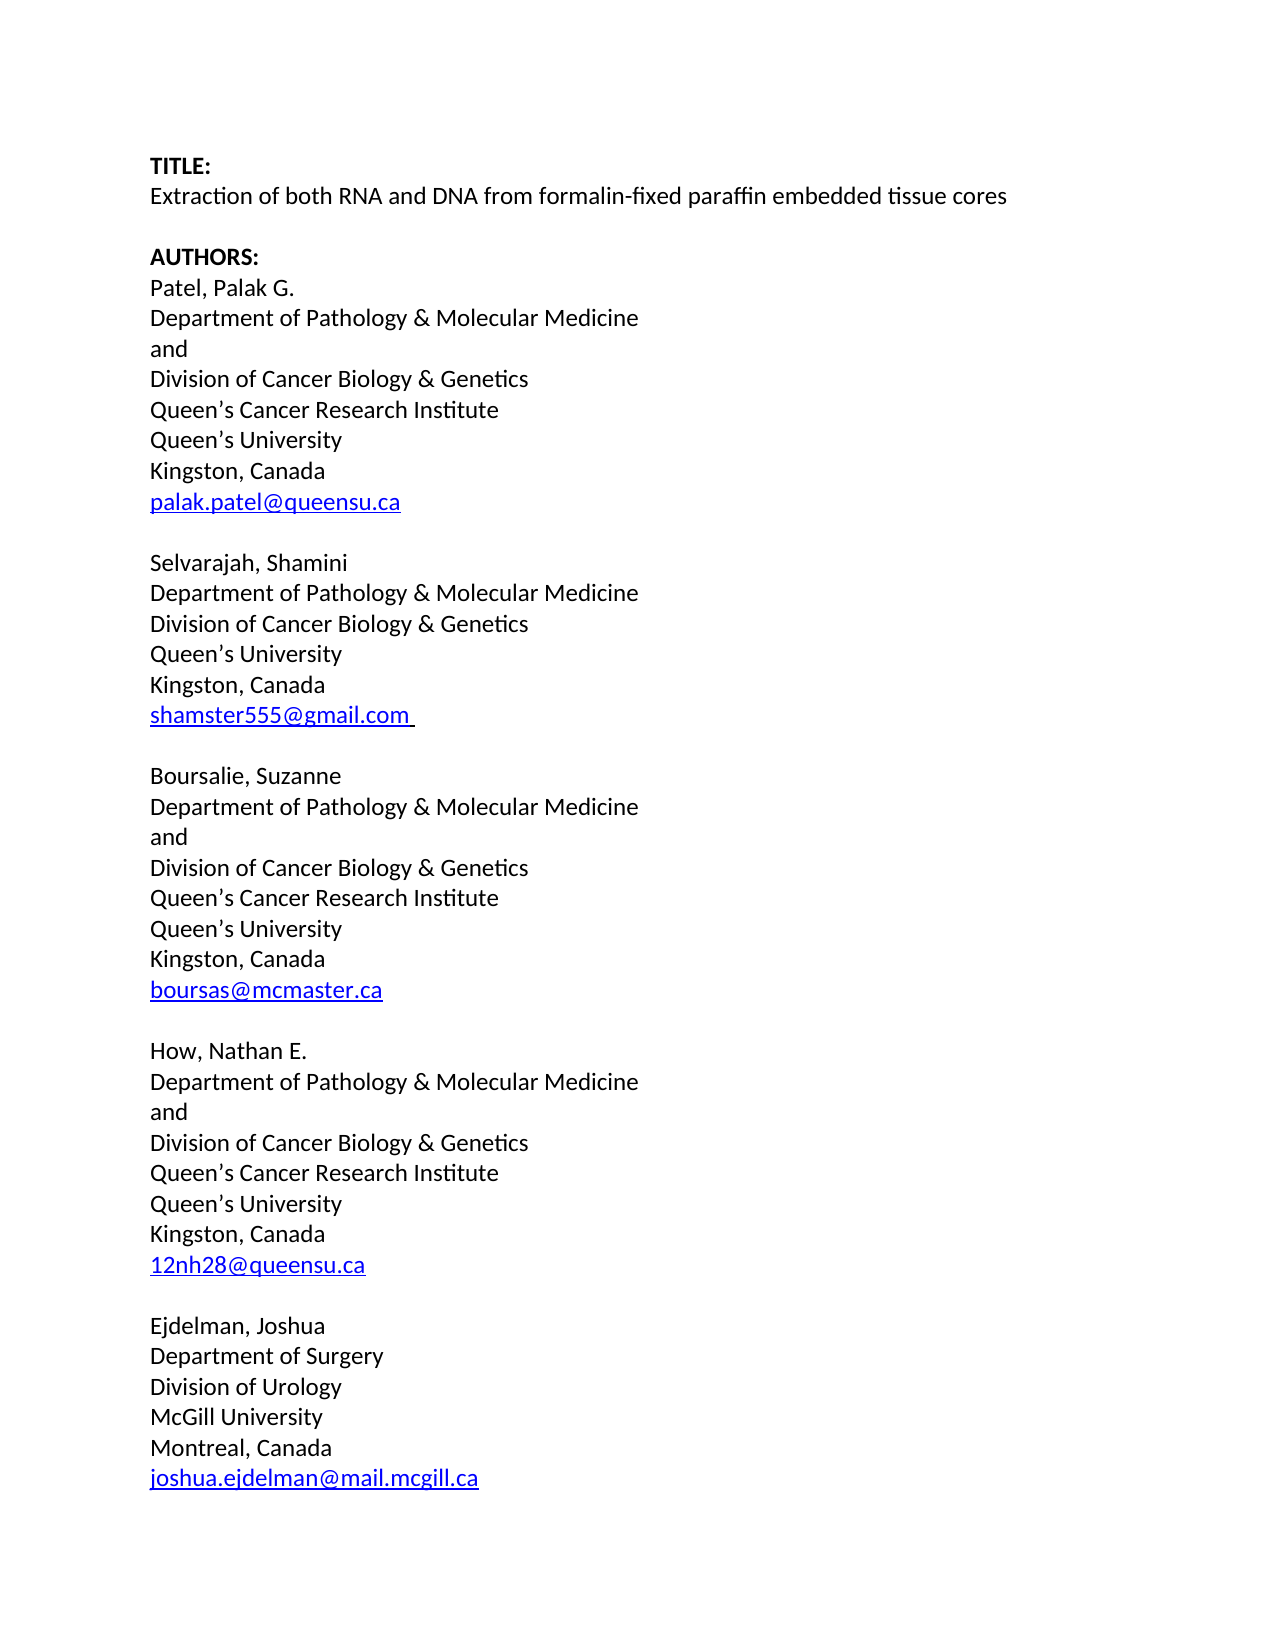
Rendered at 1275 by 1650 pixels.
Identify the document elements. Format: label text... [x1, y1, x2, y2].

text TITLE: [150, 150, 1125, 181]
text and [150, 333, 1125, 364]
text Queen’s University [150, 913, 1125, 943]
text Kingston, Canada [150, 943, 1125, 974]
text Division of Cancer Biology & Genetics [150, 1127, 1125, 1157]
text Division of Urology [150, 1371, 1125, 1401]
text Queen’s Cancer Research Institute [150, 882, 1125, 913]
text Patel, Palak G. [150, 272, 1125, 303]
text Department of Pathology & Molecular Medicine [150, 1066, 1125, 1096]
text Division of Cancer Biology & Genetics [150, 364, 1125, 394]
text Queen’s University [150, 1188, 1125, 1218]
text McGill University [150, 1401, 1125, 1432]
text Selvarajah, Shamini [150, 547, 1125, 577]
text palak.patel@queensu.ca [150, 486, 1125, 516]
text Division of Cancer Biology & Genetics [150, 852, 1125, 882]
text How, Nathan E. [150, 1035, 1125, 1066]
text Kingston, Canada [150, 669, 1125, 699]
text Department of Pathology & Molecular Medicine [150, 791, 1125, 821]
text Extraction of both RNA and DNA from formalin-fixed paraffin embedded tissue cores [150, 181, 1125, 211]
text and [150, 821, 1125, 852]
text Department of Surgery [150, 1340, 1125, 1371]
text Montreal, Canada [150, 1432, 1125, 1462]
text Queen’s University [150, 638, 1125, 669]
text Division of Cancer Biology & Genetics [150, 608, 1125, 638]
text Kingston, Canada [150, 455, 1125, 486]
text Queen’s Cancer Research Institute [150, 394, 1125, 425]
text Queen’s Cancer Research Institute [150, 1157, 1125, 1188]
text 12nh28@queensu.ca [150, 1249, 1125, 1279]
text Kingston, Canada [150, 1218, 1125, 1249]
text Ejdelman, Joshua [150, 1310, 1125, 1340]
text and [150, 1096, 1125, 1127]
text boursas@mcmaster.ca [150, 974, 1125, 1004]
text joshua.ejdelman@mail.mcgill.ca [150, 1462, 1125, 1493]
text AUTHORS: [150, 242, 1125, 272]
text shamster555@gmail.com [150, 699, 1125, 730]
text Department of Pathology & Molecular Medicine [150, 577, 1125, 608]
text Boursalie, Suzanne [150, 760, 1125, 791]
text Queen’s University [150, 425, 1125, 455]
text Department of Pathology & Molecular Medicine [150, 303, 1125, 333]
